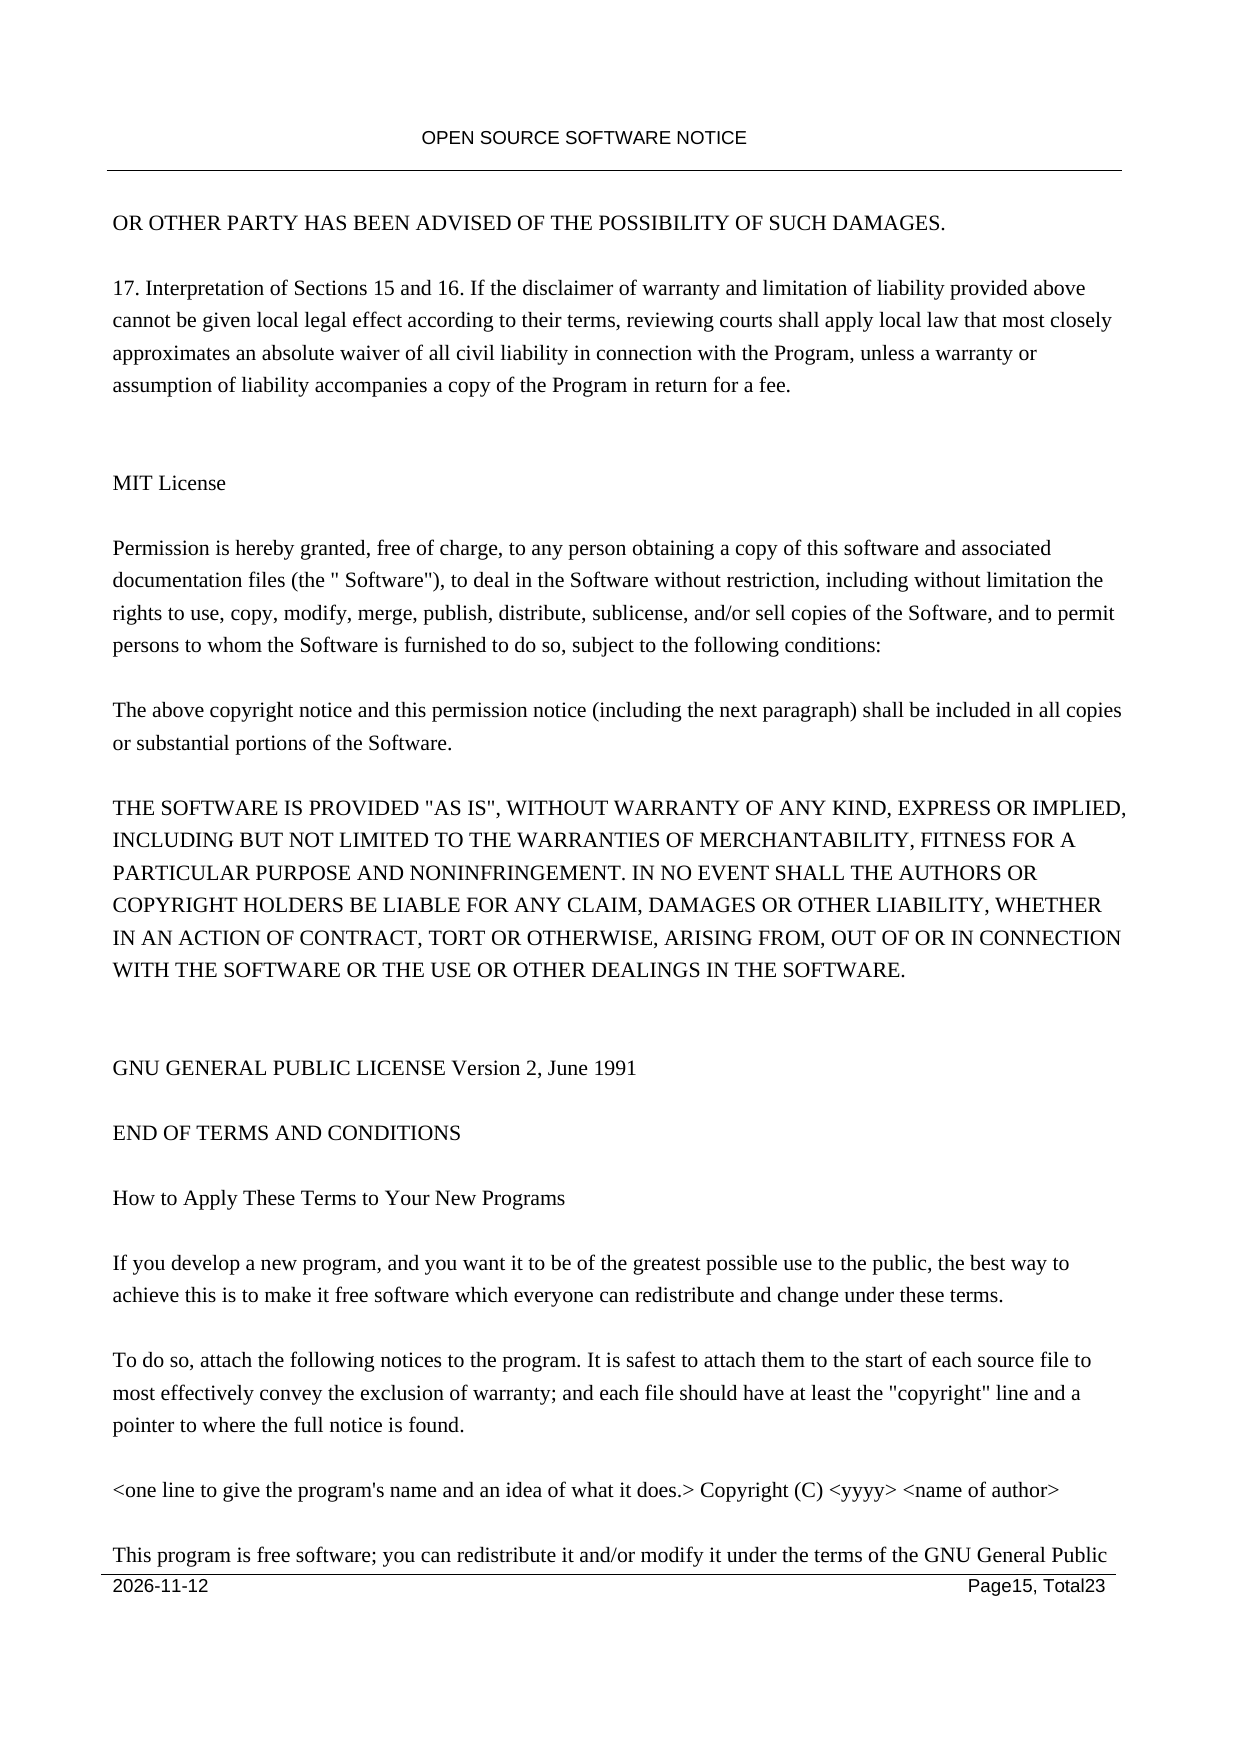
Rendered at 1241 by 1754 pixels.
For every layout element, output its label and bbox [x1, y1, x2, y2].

text [112, 206, 1128, 1571]
